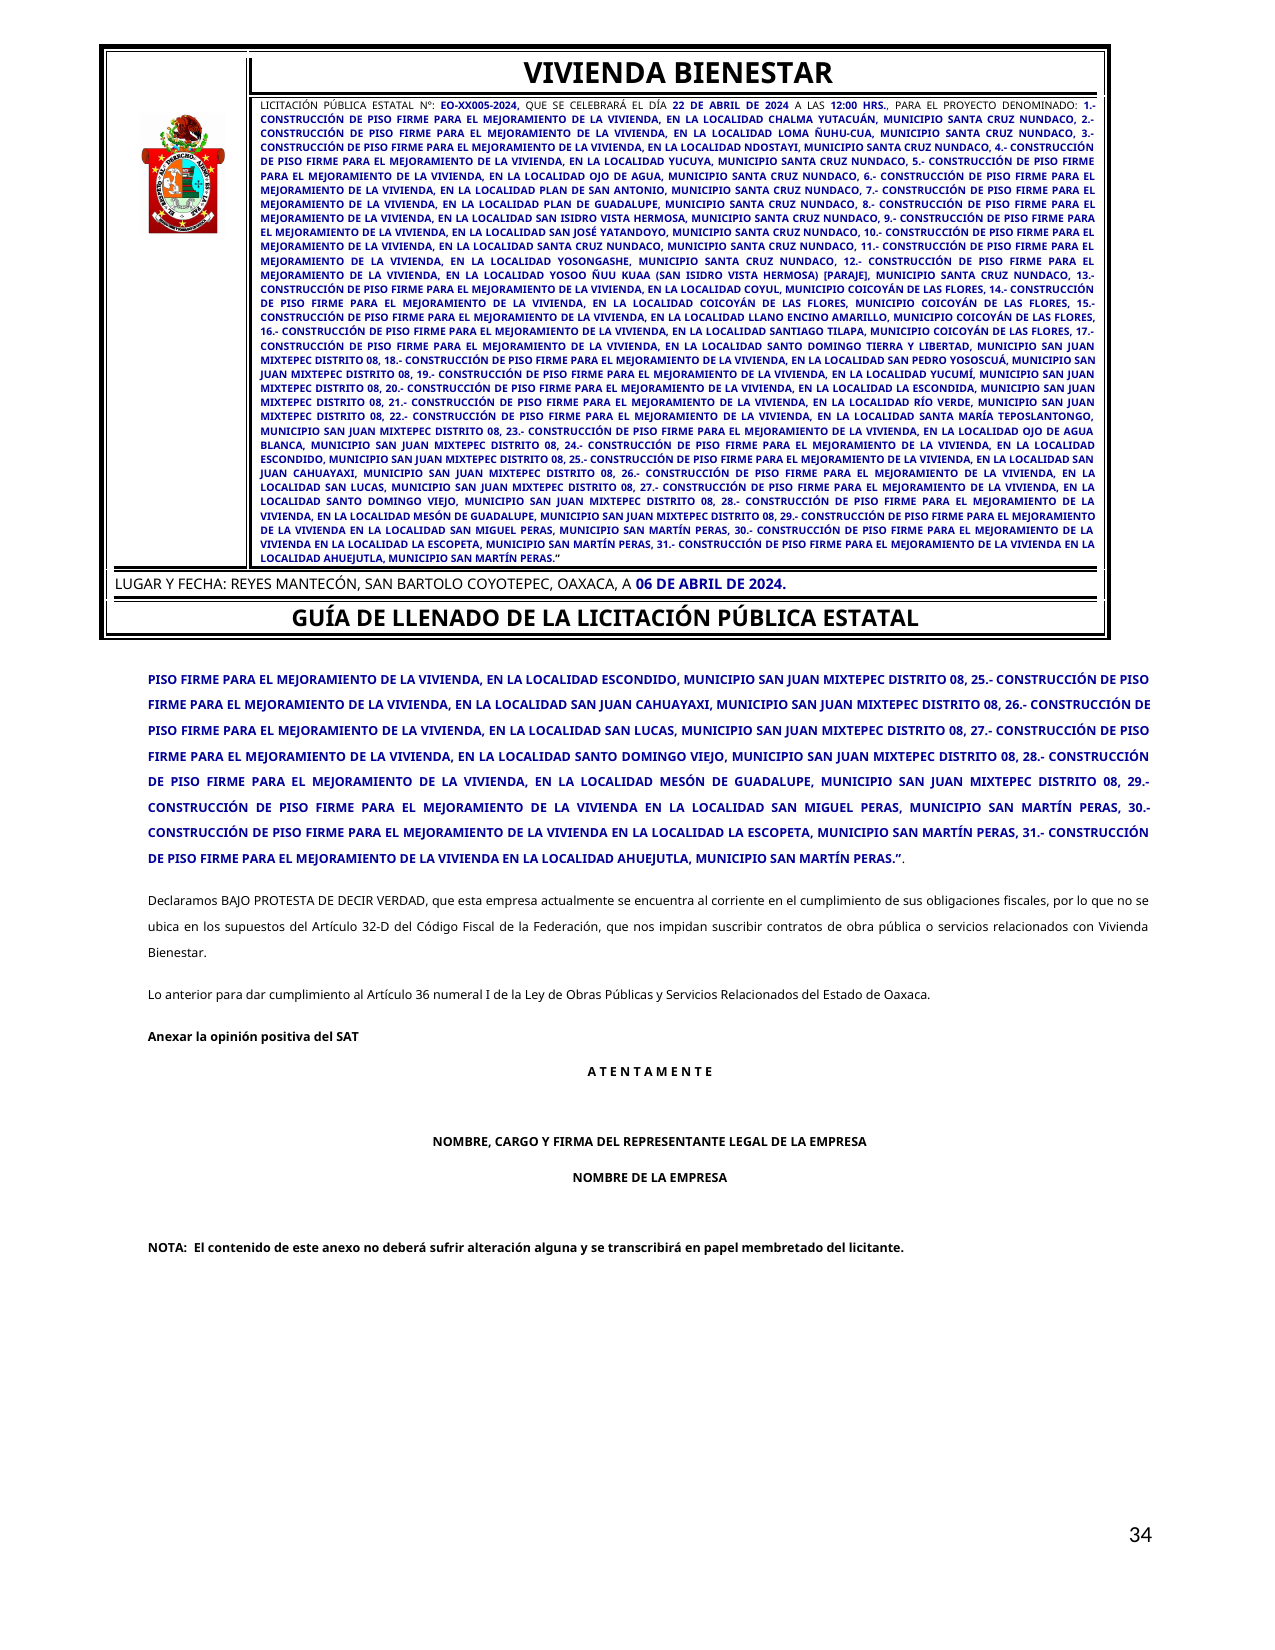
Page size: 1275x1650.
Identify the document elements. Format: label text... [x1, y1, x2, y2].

text NOMBRE DE LA EMPRESA [148, 1169, 1152, 1186]
text A T E N T A M E N T E [148, 1063, 1152, 1080]
list Lo anterior para dar cumplimiento al Artículo 36 numeral I de la Ley de Obras Públicas y Servicios Relacionados del Estado de Oaxaca. [148, 986, 1152, 1003]
list Declaramos BAJO PROTESTA DE DECIR VERDAD, que esta empresa actualmente se encuentra al corriente en el cumplimiento de sus obligaciones fiscales, por lo que no se ubica en los supuestos del Artículo 32-D del Código Fiscal de la Federación, que nos impidan suscribir contratos de obra pública o servicios relacionados con Vivienda Bienestar. [148, 892, 1152, 961]
text NOTA: El contenido de este anexo no deberá sufrir alteración alguna y se transcribirá en papel membretado del licitante. [148, 1239, 1152, 1256]
picture [139, 113, 227, 236]
text Anexar la opinión positiva del SAT [148, 1028, 1152, 1045]
text NOMBRE, CARGO Y FIRMA DEL REPRESENTANTE LEGAL DE LA EMPRESA [148, 1133, 1152, 1151]
